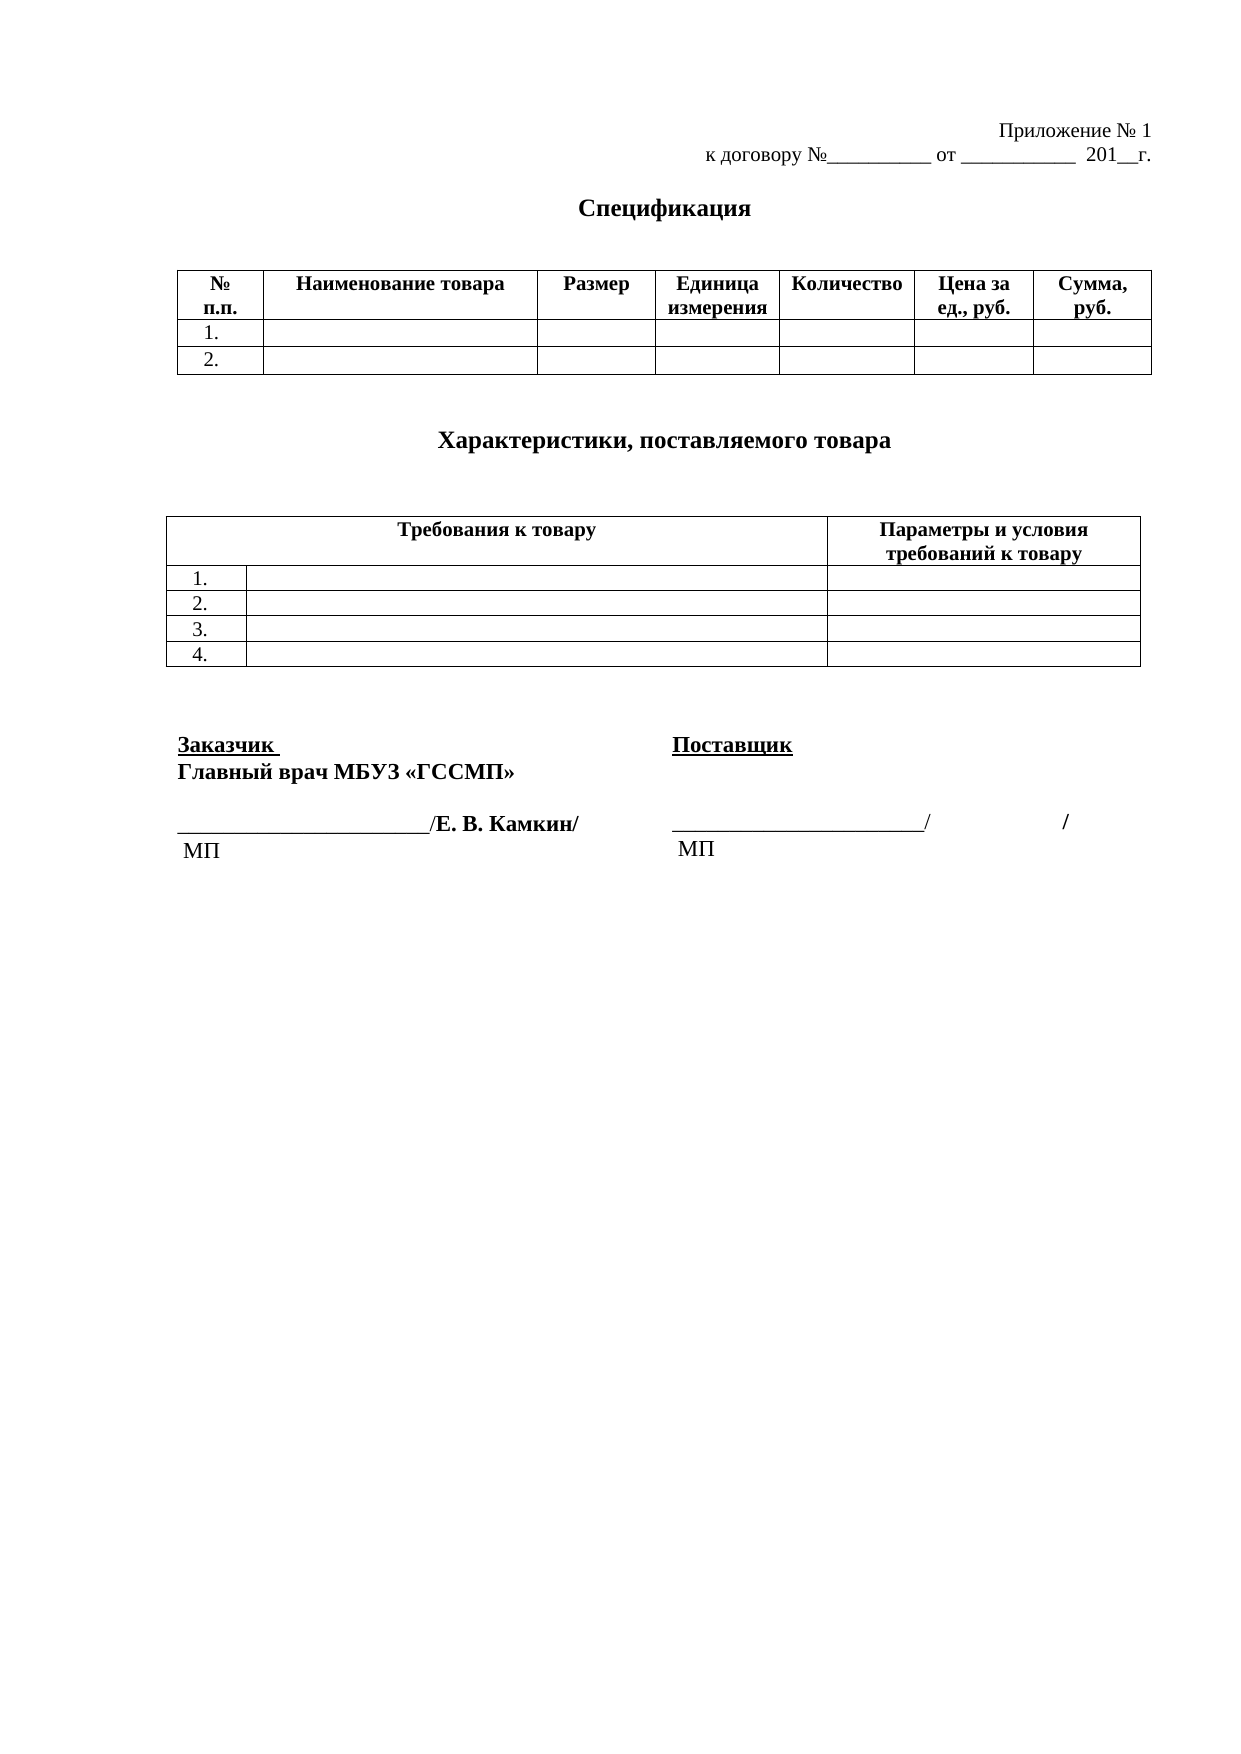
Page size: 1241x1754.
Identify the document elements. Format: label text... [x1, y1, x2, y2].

table_cell [828, 566, 1140, 590]
table_cell [247, 591, 827, 615]
table_header Количество [780, 271, 914, 319]
table_header Требования к товару [167, 517, 827, 565]
table_header Единица измерения [656, 271, 779, 319]
table_cell [247, 642, 827, 666]
table_cell [656, 320, 779, 346]
table_cell [780, 320, 914, 346]
text Спецификация [177, 193, 1152, 221]
table_cell [828, 642, 1140, 666]
table_header Размер [538, 271, 655, 319]
table_cell [178, 347, 263, 373]
table_header Сумма, руб. [1034, 271, 1151, 319]
table_cell [538, 320, 655, 346]
table_cell [264, 320, 537, 346]
table_cell [828, 616, 1140, 641]
table_cell [167, 642, 246, 666]
text к договору №__________ от ___________ 201__г. [177, 142, 1152, 166]
table_header Наименование товара [264, 271, 537, 319]
table_cell [780, 347, 914, 373]
table_cell [656, 347, 779, 373]
table_cell [167, 566, 246, 590]
text Приложение № 1 [177, 118, 1152, 142]
table_cell [247, 566, 827, 590]
table_cell [167, 616, 246, 641]
table_cell [178, 320, 263, 346]
table_cell [915, 347, 1033, 373]
table_header Параметры и условия требований к товару [828, 517, 1140, 565]
table_header Цена за ед., руб. [915, 271, 1033, 319]
table_header Заказчик Главный врач МБУЗ «ГССМП» ______________________/Е. В. Камкин/ МП [166, 731, 661, 863]
table_header Поставщик ______________________/ / МП [661, 731, 1140, 863]
table_cell [1034, 347, 1151, 373]
table_cell [167, 591, 246, 615]
table_cell [1034, 320, 1151, 346]
table_header № п.п. [178, 271, 263, 319]
table_cell [264, 347, 537, 373]
text Характеристики, поставляемого товара [177, 425, 1152, 454]
table_cell [247, 616, 827, 641]
table_cell [915, 320, 1033, 346]
table_cell [538, 347, 655, 373]
table_cell [828, 591, 1140, 615]
